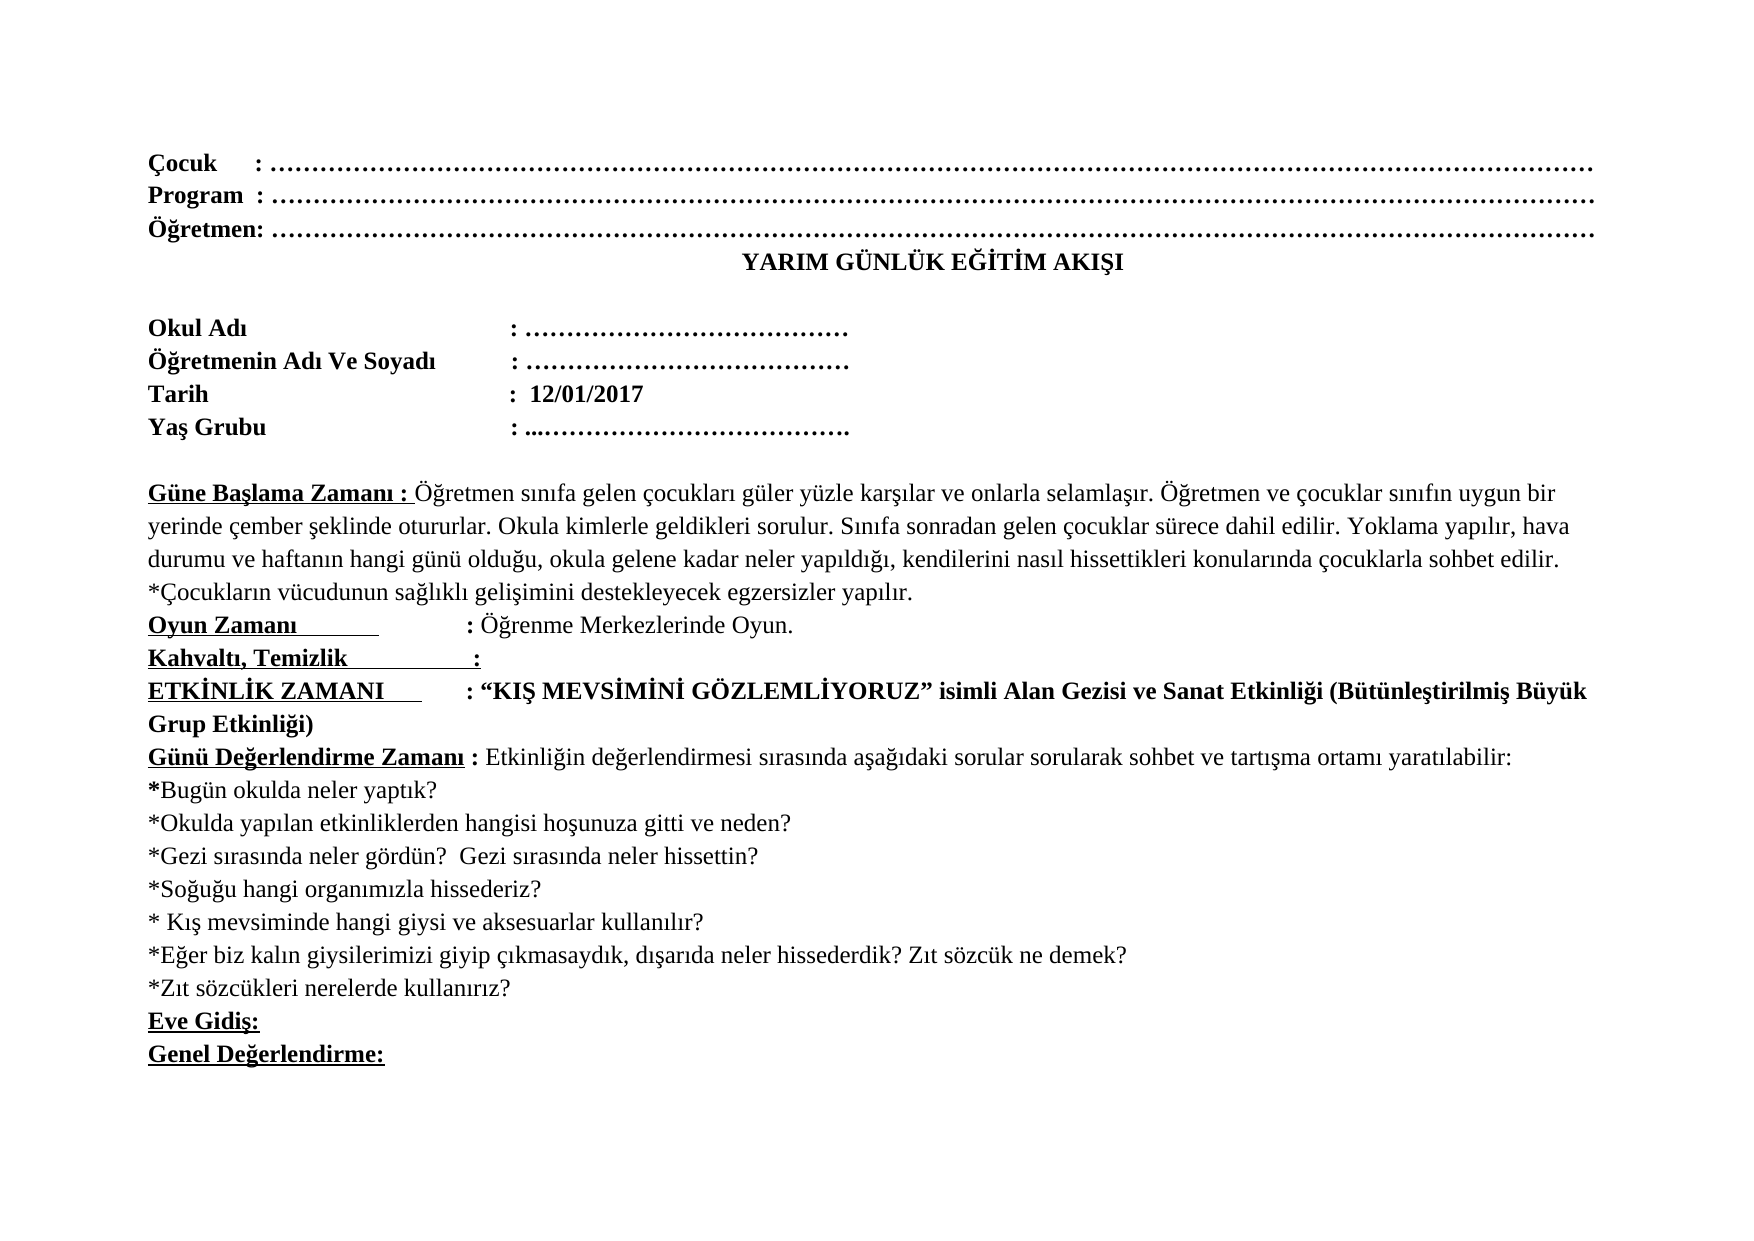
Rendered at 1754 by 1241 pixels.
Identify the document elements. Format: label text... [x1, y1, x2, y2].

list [148, 148, 1606, 242]
list YARIM GÜNLÜK EĞİTİM AKIŞI Okul Adı : ………………………………… Öğretmenin Adı Ve Soyadı : ………………………………… Tarih : 12/01/2017 Yaş Grubu : ...………………………………. Güne Başlama Zamanı : Öğretmen sınıfa gelen çocukları güler yüzle karşılar ve onlarla selamlaşır. Öğretmen ve çocuklar sınıfın uygun bir yerinde çember şeklinde otururlar. Okula kimlerle geldikleri sorulur. Sınıfa sonradan gelen çocuklar sürece dahil edilir. Yoklama yapılır, hava durumu ve haftanın hangi günü olduğu, okula gelene kadar neler yapıldığı, kendilerini nasıl hissettikleri konularında çocuklarla sohbet edilir. [148, 247, 1606, 573]
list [148, 577, 1606, 1068]
